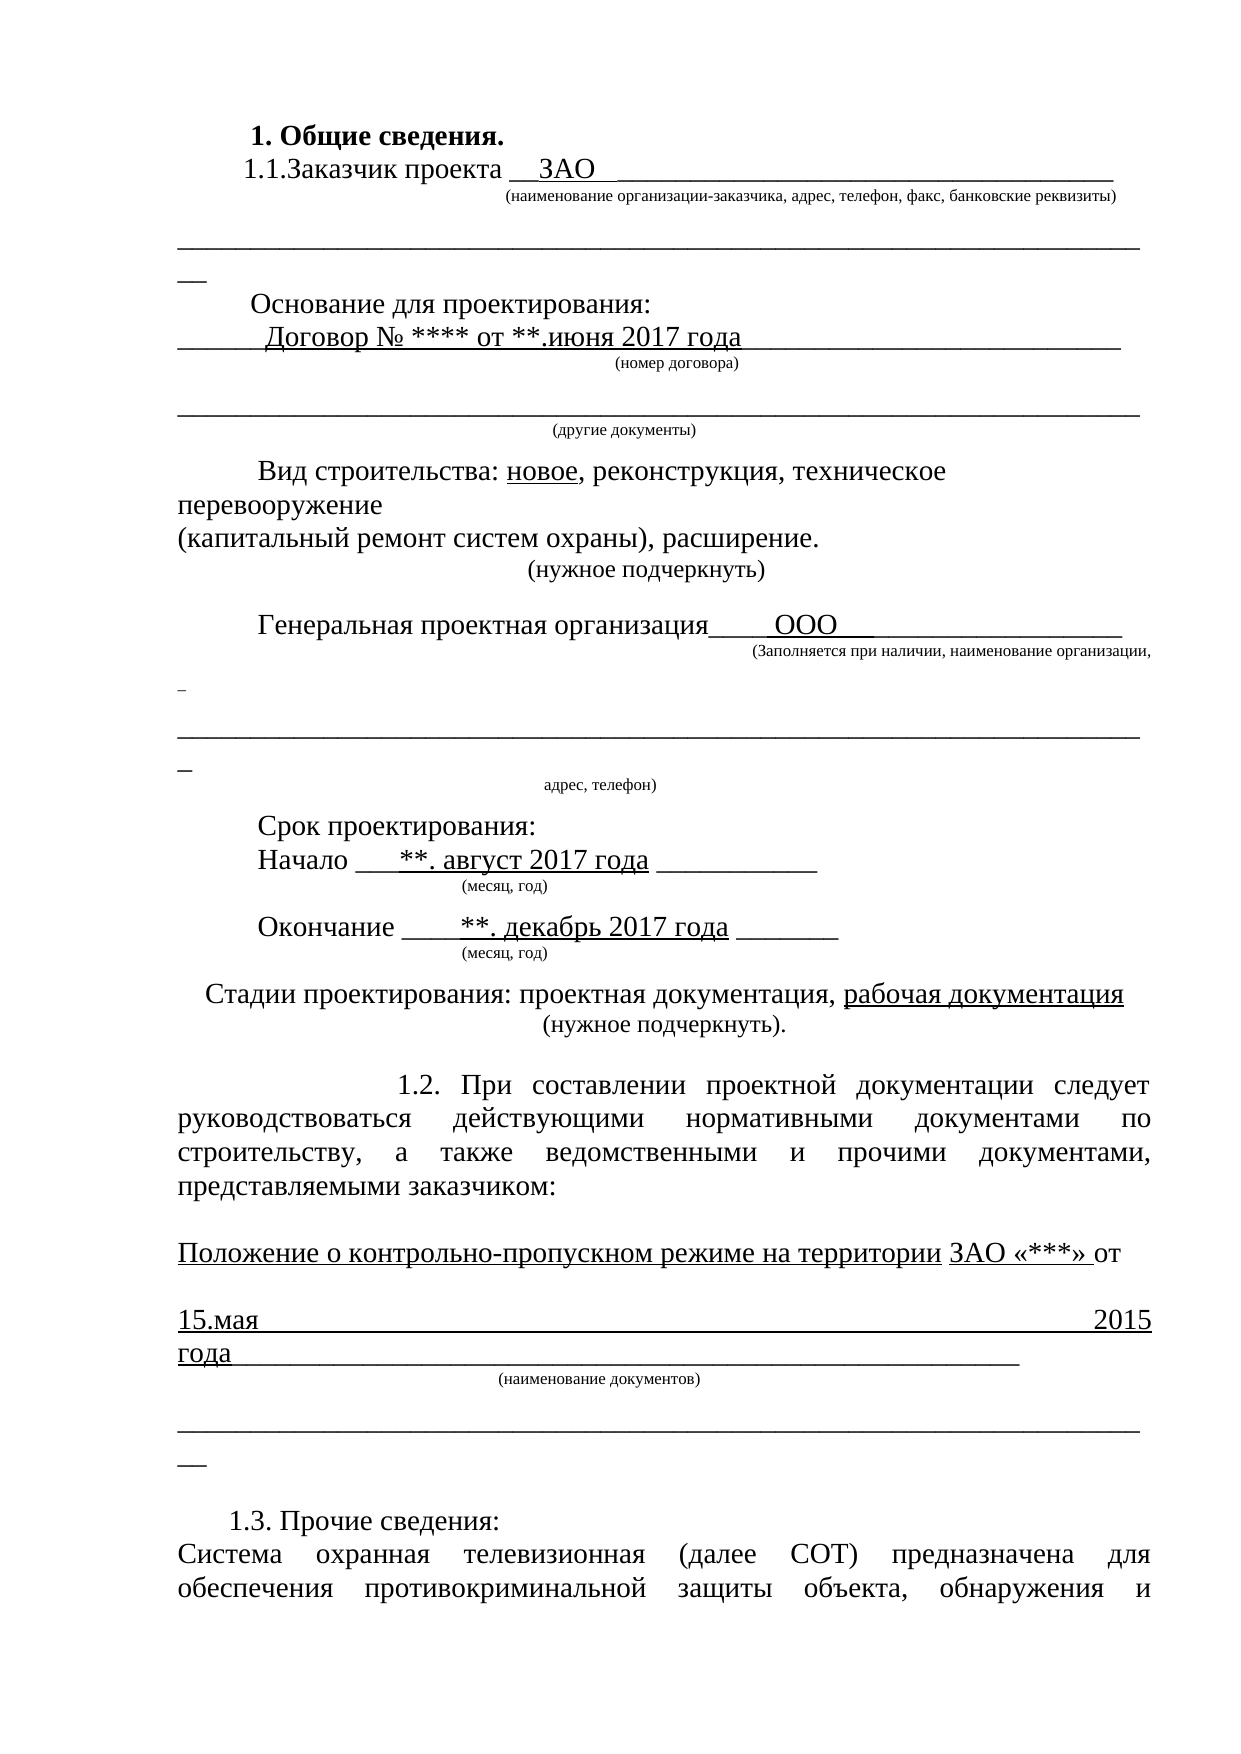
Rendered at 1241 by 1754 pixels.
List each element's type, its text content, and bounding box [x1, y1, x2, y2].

text Окончание ____**. декабрь 2017 года _______ [177, 909, 1152, 942]
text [177, 1537, 1152, 1604]
text Стадии проектирования: проектная документация, рабочая документация [177, 976, 1152, 1009]
text адрес, телефон) [177, 775, 1152, 808]
text (наименование документов) [177, 1369, 1152, 1402]
text Начало ___**. август 2017 года ___________ [177, 842, 1152, 875]
text (нужное подчеркнуть) [177, 554, 1152, 583]
text __________________________________________________________________ [177, 386, 1152, 420]
text (капитальный ремонт систем охраны), расширение. [177, 521, 1152, 554]
text Вид строительства: новое, реконструкция, техническое перевооружение [177, 453, 1152, 521]
text (наименование организации-заказчика, адрес, телефон, факс, банковские реквизиты) [177, 185, 1152, 219]
text (нужное подчеркнуть). [177, 1009, 1152, 1038]
text (месяц, год) [177, 875, 1152, 909]
text 1.2. При составлении проектной документации следует руководствоваться действующими нормативными документами по строительству, а также ведомственными и прочими документами, представляемыми заказчиком: [177, 1067, 1152, 1201]
text 15.мая 2015 года______________________________________________________ [177, 1302, 1152, 1331]
text 1. Общие сведения. [177, 118, 1152, 152]
text Положение о контрольно-пропускном режиме на территории ЗАО «***» от [177, 1235, 1152, 1268]
text ____________________________________________________________________ [177, 219, 1152, 286]
text ______Договор № **** от **.июня 2017 года__________________________ [177, 319, 1152, 353]
text 15.мая 2015 года______________________________________________________ [177, 1332, 1152, 1369]
text Срок проектирования: [177, 808, 1152, 842]
text Генеральная проектная организация____ ООО ___________________ [177, 607, 1152, 641]
text (номер договора) [177, 353, 1152, 386]
text Основание для проектирования: [177, 286, 1152, 319]
text (Заполняется при наличии, наименование организации, ____________________________________________________________________ [177, 641, 1152, 775]
text (другие документы) [177, 420, 1152, 453]
text 1.3. Прочие сведения: [177, 1503, 1152, 1537]
text 1.1.Заказчик проекта __ЗАО __________________________________ [177, 152, 1152, 185]
text (месяц, год) [177, 942, 1152, 976]
text ____________________________________________________________________ [177, 1402, 1152, 1469]
